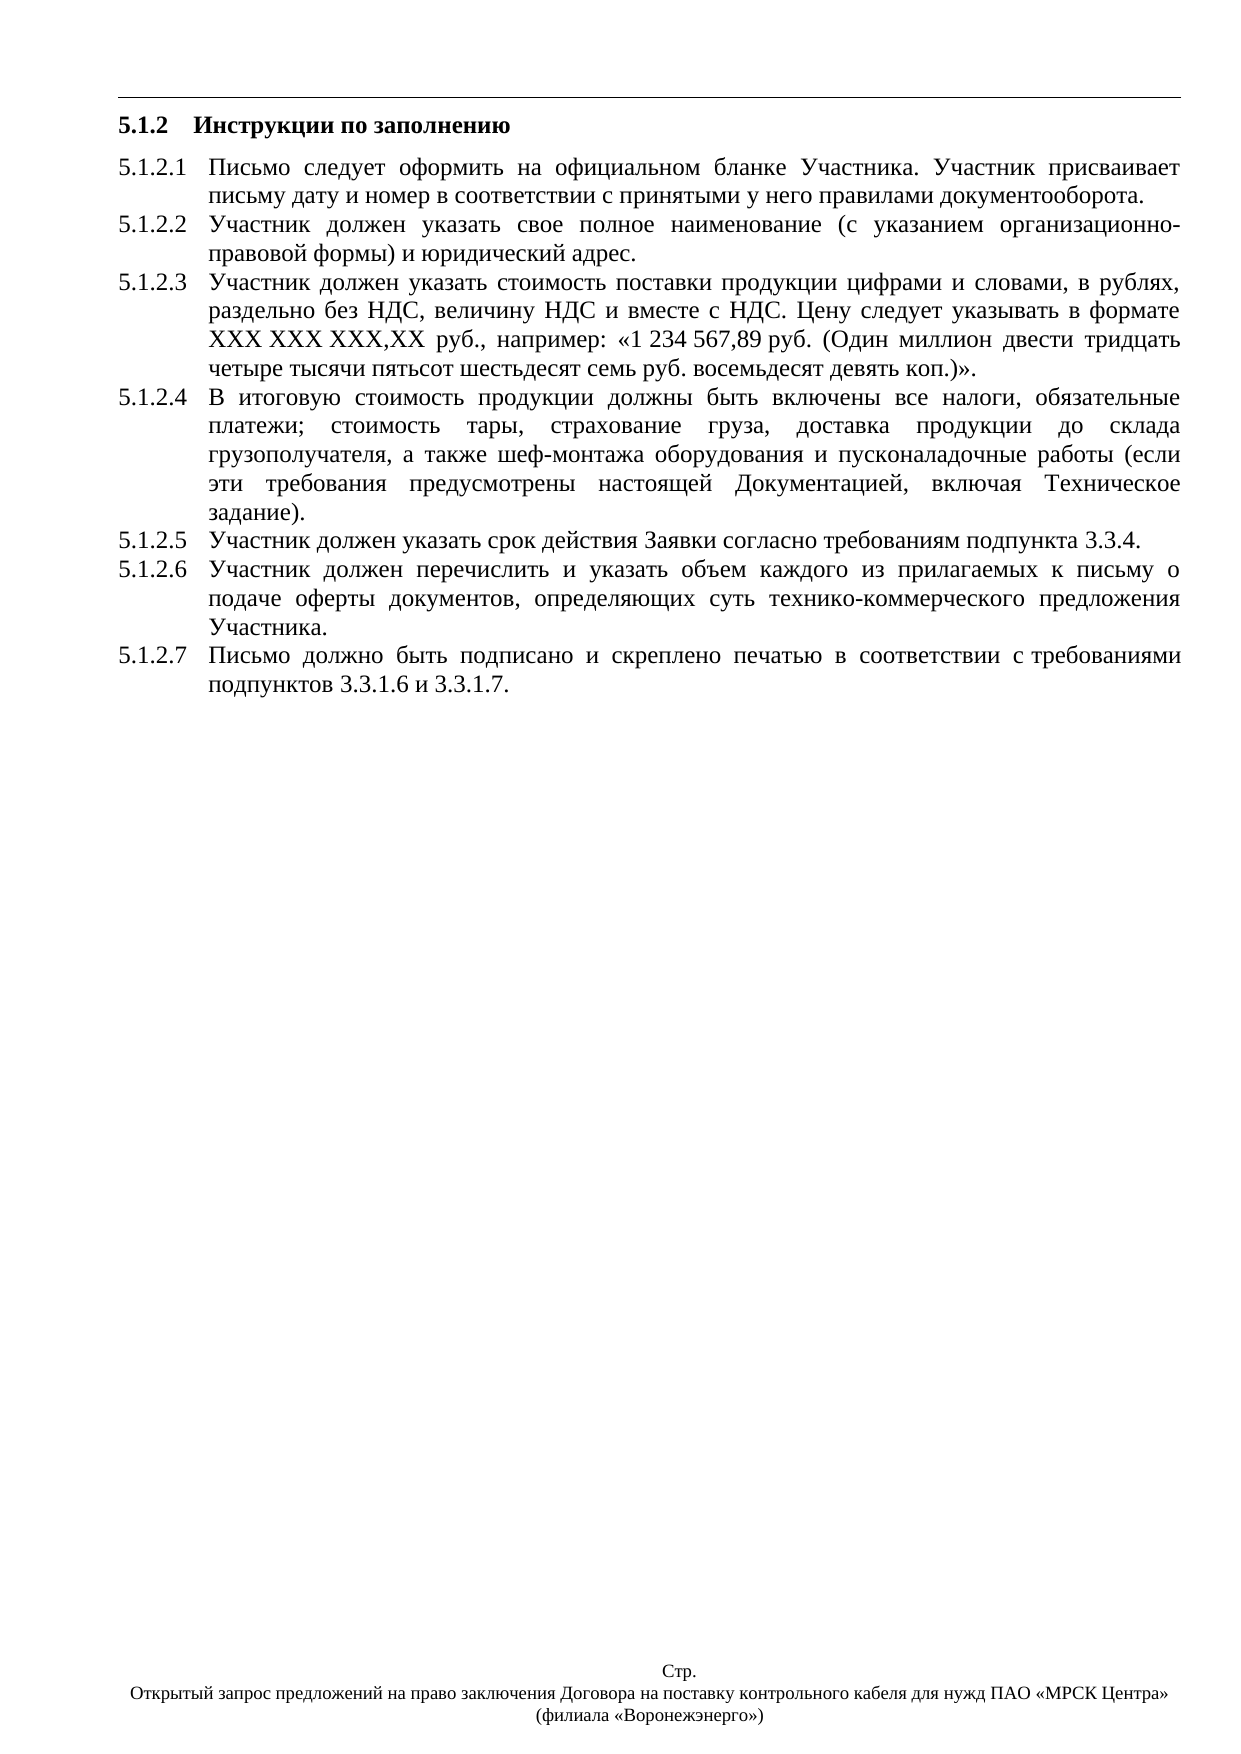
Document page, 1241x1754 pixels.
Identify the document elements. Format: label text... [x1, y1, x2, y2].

list Участник должен перечислить и указать объем каждого из прилагаемых к письму о подаче оферты документов, определяющих суть технико-коммерческого предложения Участника. [118, 554, 1181, 641]
list Письмо следует оформить на официальном бланке Участника. Участник присваивает письму дату и номер в соответствии с принятыми у него правилами документооборота. [118, 152, 1181, 209]
list В итоговую стоимость продукции должны быть включены все налоги, обязательные платежи; стоимость тары, страхование груза, доставка продукции до склада грузополучателя, а также шеф-монтажа оборудования и пусконаладочные работы (если эти требования предусмотрены настоящей Документацией, включая Техническое задание). [118, 382, 1181, 526]
list Письмо должно быть подписано и скреплено печатью в соответствии с требованиями подпунктов 3.3.1.6 и 3.3.1.7. [118, 641, 1181, 698]
subtitle Инструкции по заполнению [118, 111, 1181, 139]
list Участник должен указать свое полное наименование (с указанием организационно-правовой формы) и юридический адрес. [118, 209, 1181, 267]
list Участник должен указать срок действия Заявки согласно требованиям подпункта 3.3.4. [118, 526, 1181, 554]
list Участник должен указать стоимость поставки продукции цифрами и словами, в рублях, раздельно без НДС, величину НДС и вместе с НДС. Цену следует указывать в формате ХХХ ХХХ ХХХ,ХХ руб., например: «1 234 567,89 руб. (Один миллион двести тридцать четыре тысячи пятьсот шестьдесят семь руб. восемьдесят девять коп.)». [118, 267, 1181, 382]
